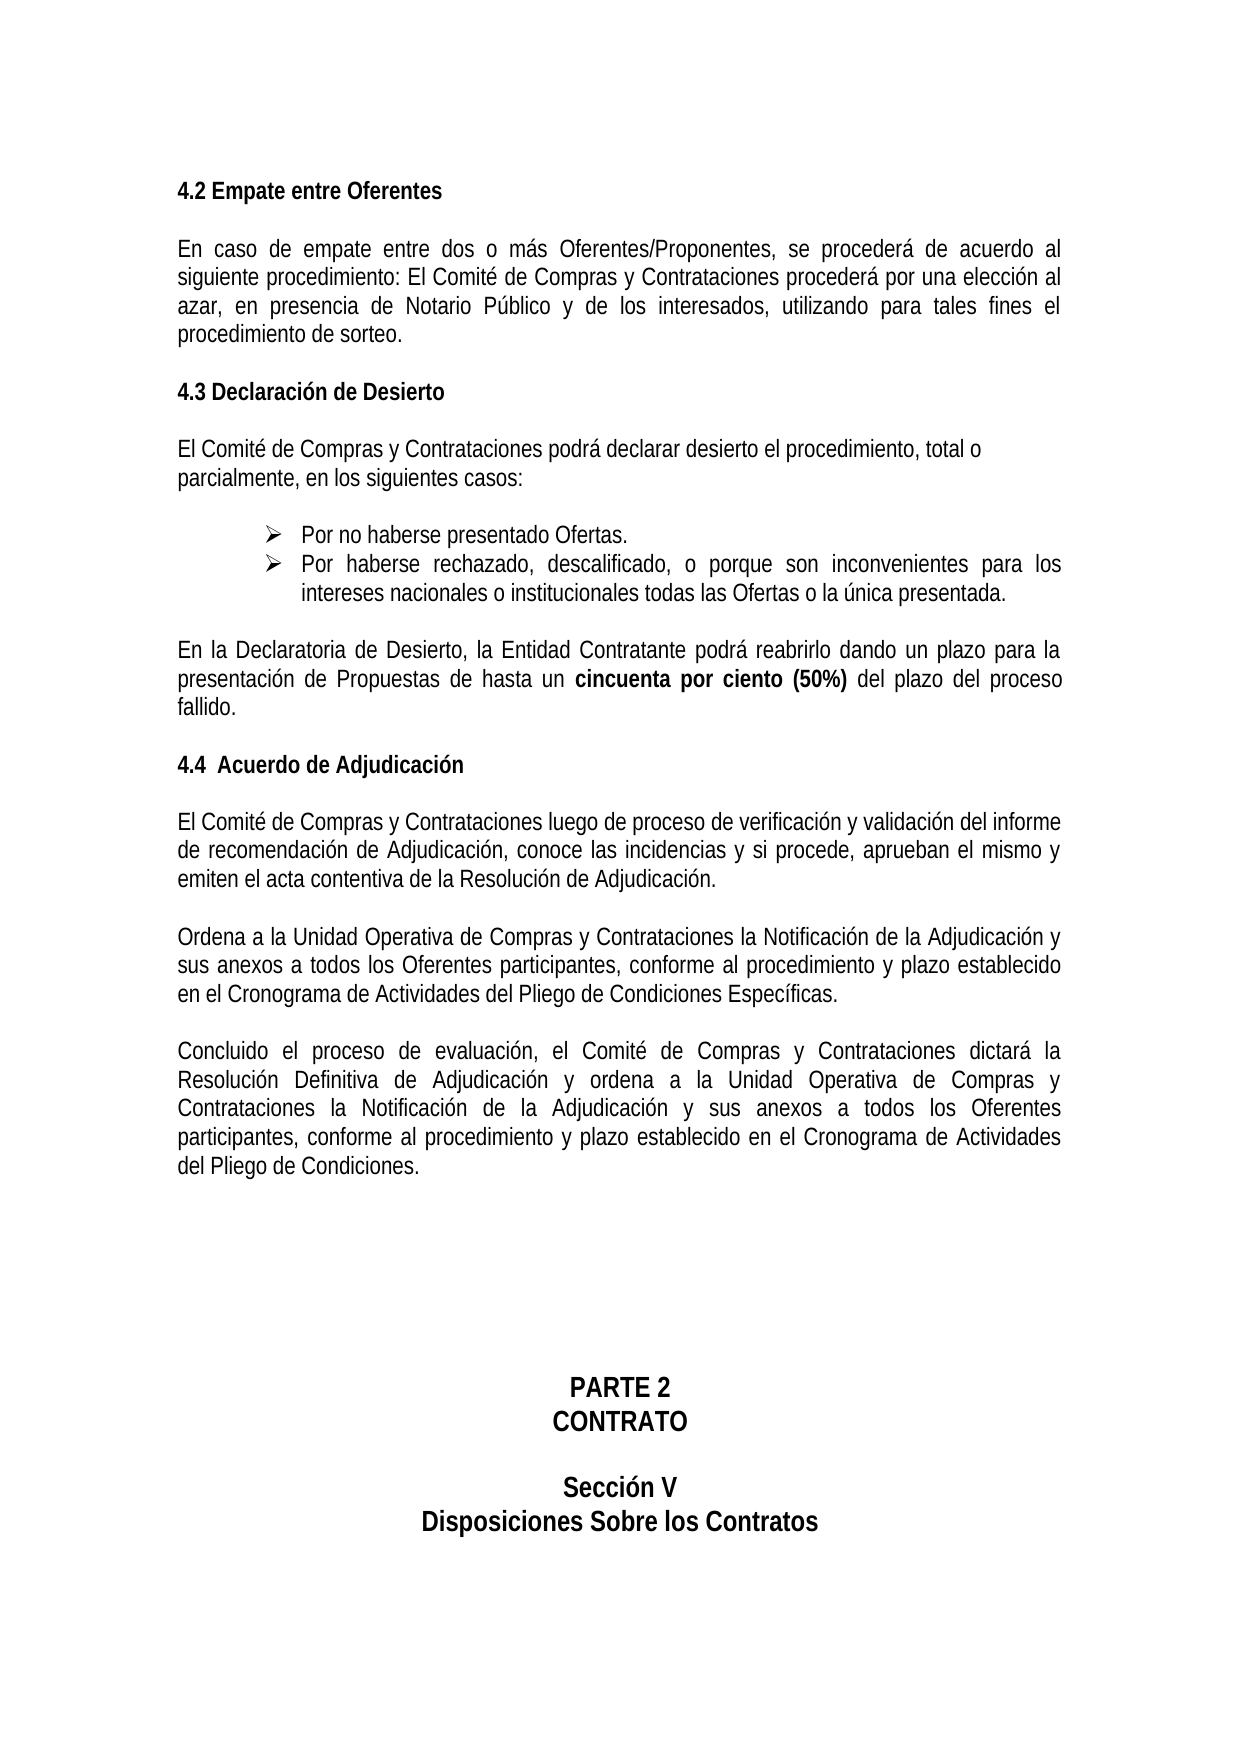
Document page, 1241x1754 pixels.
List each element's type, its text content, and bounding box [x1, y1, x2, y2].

text El Comité de Compras y Contrataciones luego de proceso de verificación y validación del informe de recomendación de Adjudicación, conoce las incidencias y si procede, aprueban el mismo y emiten el acta contentiva de la Resolución de Adjudicación. [177, 807, 1063, 893]
text En la Declaratoria de Desierto, la Entidad Contratante podrá reabrirlo dando un plazo para la presentación de Propuestas de hasta un cincuenta por ciento (50%) del plazo del proceso fallido. [177, 635, 1063, 721]
list Por haberse rechazado, descalificado, o porque son inconvenientes para los intereses nacionales o institucionales todas las Ofertas o la única presentada. [264, 549, 1063, 606]
text Disposiciones Sobre los Contratos [177, 1504, 1063, 1537]
text 4.4 Acuerdo de Adjudicación [177, 749, 1063, 778]
text 4.2 Empate entre Oferentes [177, 176, 1063, 205]
text 4.3 Declaración de Desierto [177, 377, 1063, 405]
text Ordena a la Unidad Operativa de Compras y Contrataciones la Notificación de la Adjudicación y sus anexos a todos los Oferentes participantes, conforme al procedimiento y plazo establecido en el Cronograma de Actividades del Pliego de Condiciones Específicas. [177, 921, 1063, 1007]
text CONTRATO [177, 1404, 1063, 1437]
list Por no haberse presentado Ofertas. [264, 520, 1063, 549]
text El Comité de Compras y Contrataciones podrá declarar desierto el procedimiento, total o parcialmente, en los siguientes casos: [177, 434, 1063, 491]
text Concluido el proceso de evaluación, el Comité de Compras y Contrataciones dictará la Resolución Definitiva de Adjudicación y ordena a la Unidad Operativa de Compras y Contrataciones la Notificación de la Adjudicación y sus anexos a todos los Oferentes participantes, conforme al procedimiento y plazo establecido en el Cronograma de Actividades del Pliego de Condiciones. [177, 1036, 1063, 1179]
text Sección V [177, 1471, 1063, 1504]
text PARTE 2 [177, 1370, 1063, 1404]
text En caso de empate entre dos o más Oferentes/Proponentes, se procederá de acuerdo al siguiente procedimiento: El Comité de Compras y Contrataciones procederá por una elección al azar, en presencia de Notario Público y de los interesados, utilizando para tales fines el procedimiento de sorteo. [177, 233, 1063, 348]
